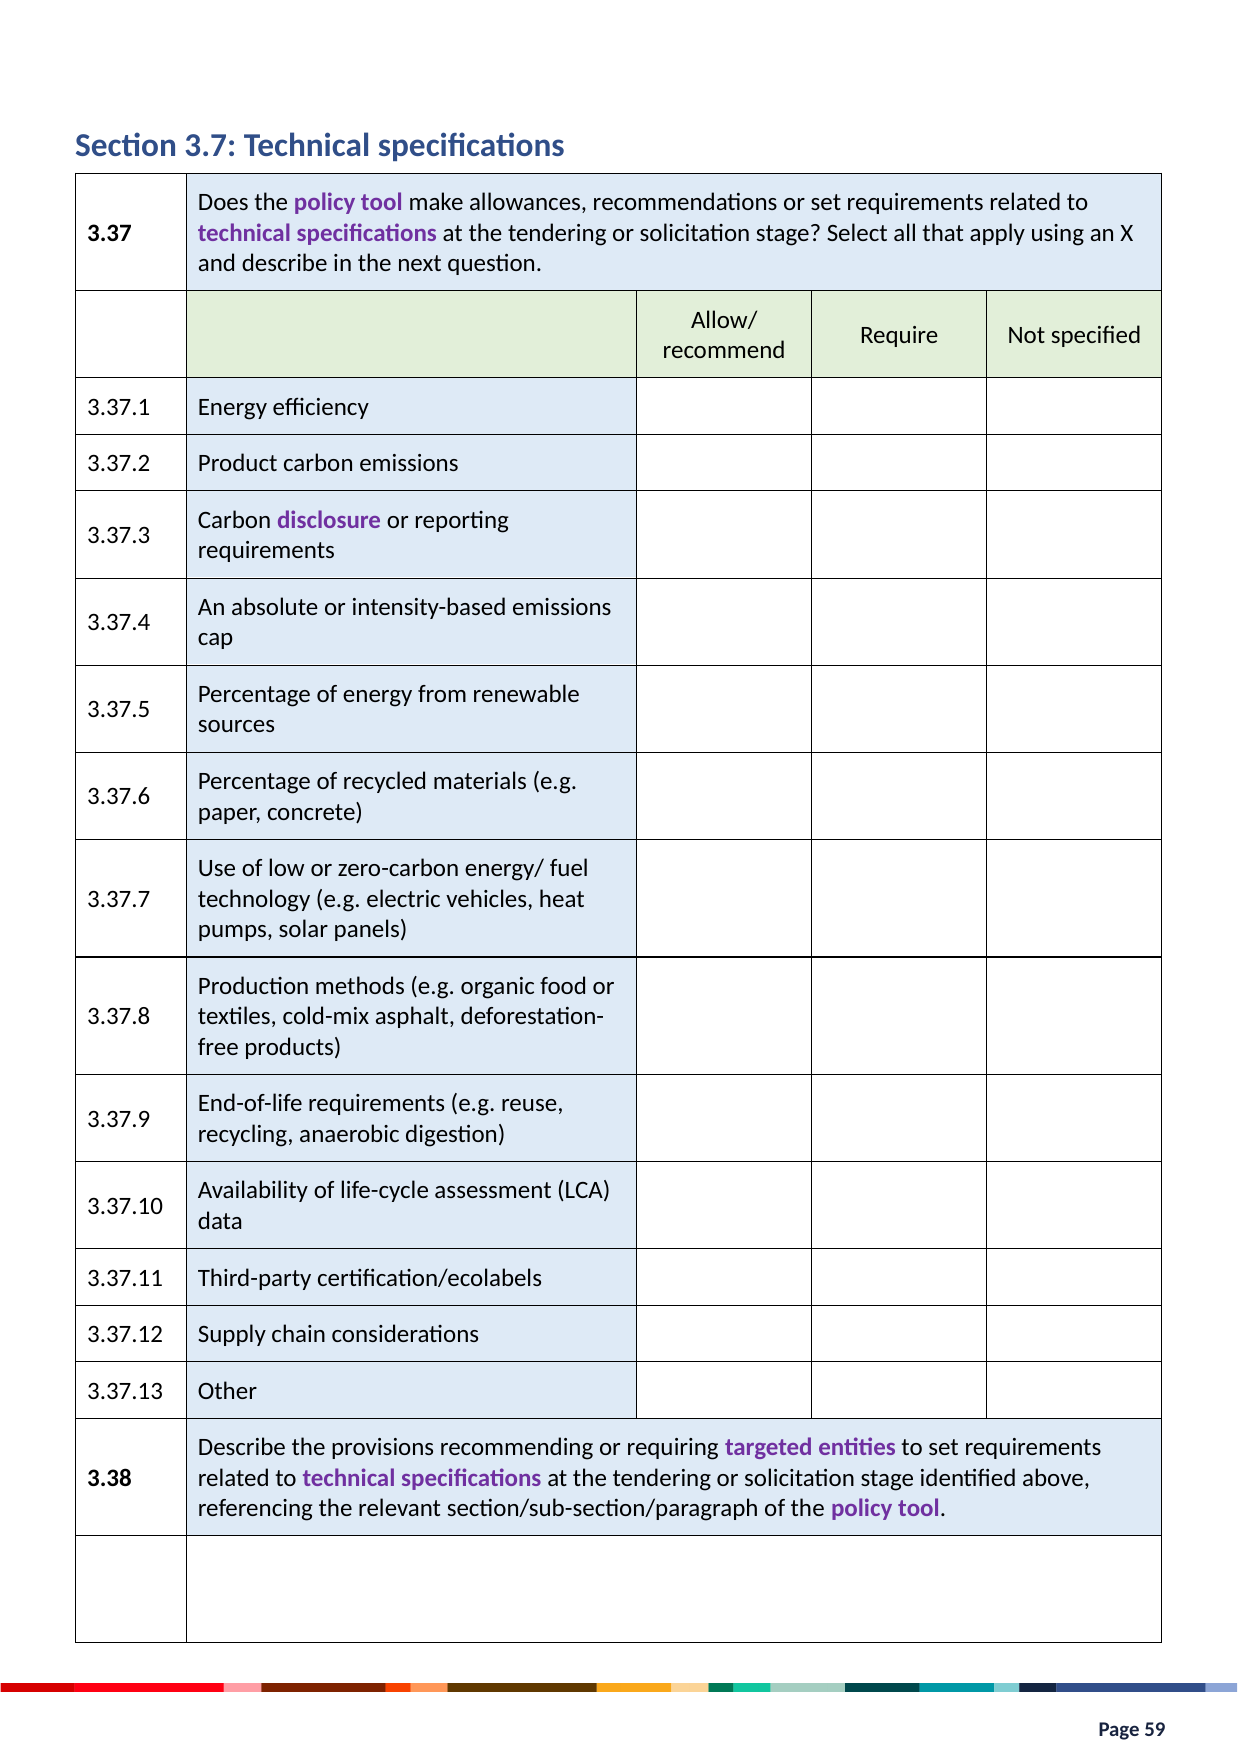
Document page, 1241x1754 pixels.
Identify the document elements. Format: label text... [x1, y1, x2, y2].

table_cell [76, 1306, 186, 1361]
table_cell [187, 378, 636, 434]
picture [0, 1683, 1236, 1692]
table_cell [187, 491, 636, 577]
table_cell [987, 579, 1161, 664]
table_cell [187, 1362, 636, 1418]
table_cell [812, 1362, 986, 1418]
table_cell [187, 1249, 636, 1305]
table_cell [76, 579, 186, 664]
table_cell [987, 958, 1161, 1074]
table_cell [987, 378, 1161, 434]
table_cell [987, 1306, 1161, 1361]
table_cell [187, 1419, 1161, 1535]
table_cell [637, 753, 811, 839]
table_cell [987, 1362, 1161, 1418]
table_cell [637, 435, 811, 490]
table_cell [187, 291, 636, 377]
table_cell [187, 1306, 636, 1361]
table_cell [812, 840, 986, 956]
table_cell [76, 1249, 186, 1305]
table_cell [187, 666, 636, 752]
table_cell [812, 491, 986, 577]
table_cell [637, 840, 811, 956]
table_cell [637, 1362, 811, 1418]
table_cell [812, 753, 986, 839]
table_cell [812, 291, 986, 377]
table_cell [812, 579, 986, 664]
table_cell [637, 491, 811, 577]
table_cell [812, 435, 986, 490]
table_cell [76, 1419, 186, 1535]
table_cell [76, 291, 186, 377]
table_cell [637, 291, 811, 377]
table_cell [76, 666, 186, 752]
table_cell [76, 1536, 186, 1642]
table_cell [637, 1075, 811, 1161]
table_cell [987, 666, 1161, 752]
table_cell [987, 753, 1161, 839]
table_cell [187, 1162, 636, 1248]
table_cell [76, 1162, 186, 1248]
subtitle Section 3.7: Technical specifications [75, 123, 1165, 164]
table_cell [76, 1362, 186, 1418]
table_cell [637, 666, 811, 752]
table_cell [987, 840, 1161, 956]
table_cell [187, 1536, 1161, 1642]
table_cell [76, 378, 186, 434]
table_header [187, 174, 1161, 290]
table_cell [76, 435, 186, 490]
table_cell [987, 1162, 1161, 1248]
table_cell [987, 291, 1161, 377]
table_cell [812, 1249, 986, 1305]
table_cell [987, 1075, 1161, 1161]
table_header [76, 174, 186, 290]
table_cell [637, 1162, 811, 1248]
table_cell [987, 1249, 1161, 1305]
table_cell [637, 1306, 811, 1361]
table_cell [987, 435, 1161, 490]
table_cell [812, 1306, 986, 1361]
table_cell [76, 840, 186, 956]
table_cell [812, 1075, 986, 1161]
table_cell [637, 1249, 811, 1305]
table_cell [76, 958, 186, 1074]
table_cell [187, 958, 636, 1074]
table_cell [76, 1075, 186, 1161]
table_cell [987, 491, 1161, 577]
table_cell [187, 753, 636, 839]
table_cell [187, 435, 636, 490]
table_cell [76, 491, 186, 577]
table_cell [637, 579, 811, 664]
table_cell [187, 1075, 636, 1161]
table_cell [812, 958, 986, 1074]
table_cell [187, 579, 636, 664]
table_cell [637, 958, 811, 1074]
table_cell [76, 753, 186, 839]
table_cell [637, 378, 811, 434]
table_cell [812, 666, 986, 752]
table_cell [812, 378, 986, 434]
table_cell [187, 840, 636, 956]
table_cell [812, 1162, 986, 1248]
